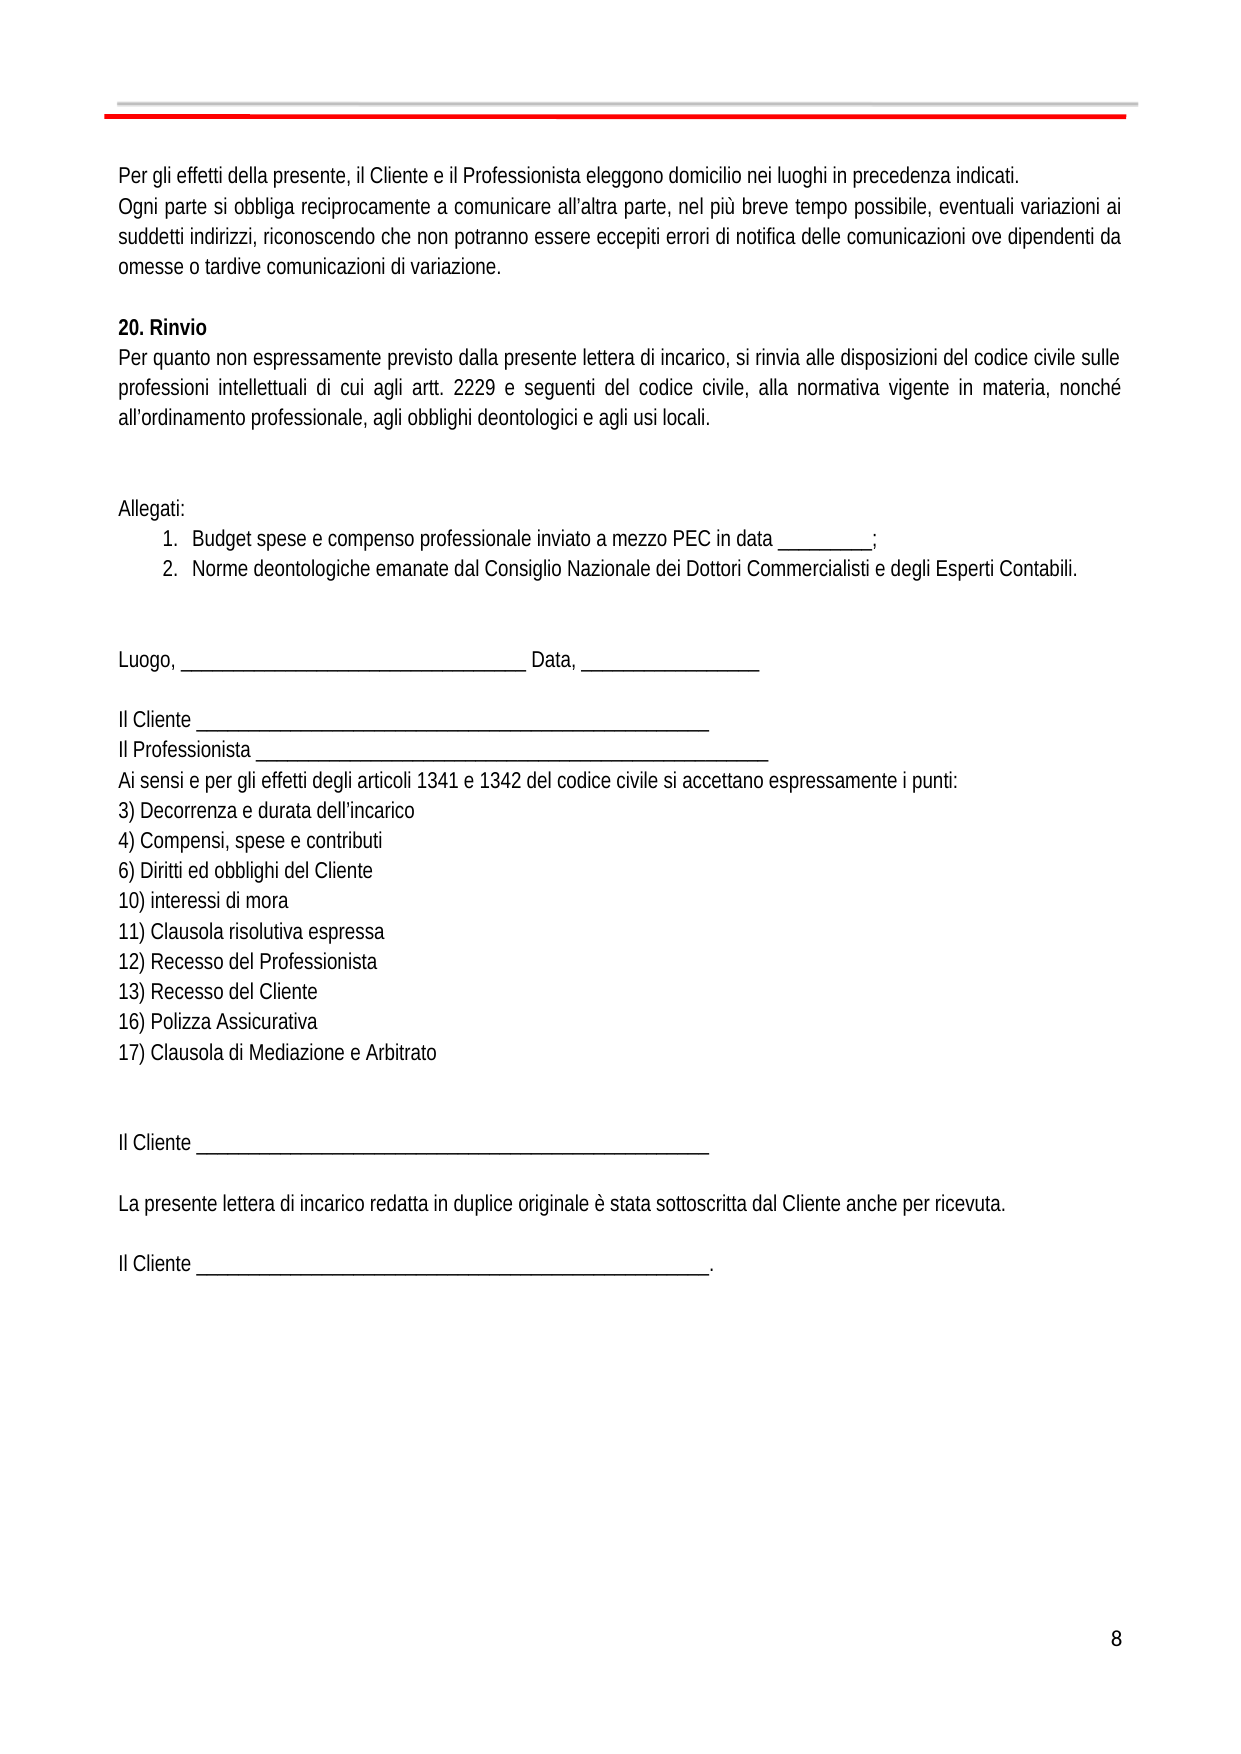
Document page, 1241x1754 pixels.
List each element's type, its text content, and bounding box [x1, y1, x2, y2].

text 4) Compensi, spese e contributi [118, 827, 1122, 853]
text Ogni parte si obbliga reciprocamente a comunicare all’altra parte, nel più breve tempo possibile, eventuali variazioni ai suddetti indirizzi, riconoscendo che non potranno essere eccepiti errori di notifica delle comunicazioni ove dipendenti da omesse o tardive comunicazioni di variazione. [118, 193, 1122, 279]
list Budget spese e compenso professionale inviato a mezzo PEC in data _________; [162, 525, 1122, 551]
text 12) Recesso del Professionista [118, 948, 1122, 974]
text Allegati: [118, 495, 1122, 521]
text 10) interessi di mora [118, 887, 1122, 914]
text 6) Diritti ed obblighi del Cliente [118, 857, 1122, 884]
text Il Cliente _________________________________________________ [118, 706, 1122, 733]
text 11) Clausola risolutiva espressa [118, 918, 1122, 944]
text 20. Rinvio [118, 313, 1122, 340]
text 16) Polizza Assicurativa [118, 1008, 1122, 1035]
text 3) Decorrenza e durata dell’incarico [118, 797, 1122, 823]
text Per quanto non espressamente previsto dalla presente lettera di incarico, si rinvia alle disposizioni del codice civile sulle professioni intellettuali di cui agli artt. 2229 e seguenti del codice civile, alla normativa vigente in materia, nonché all’ordinamento professionale, agli obblighi deontologici e agli usi locali. [118, 344, 1122, 431]
text Il Cliente _________________________________________________. [118, 1250, 1122, 1276]
text La presente lettera di incarico redatta in duplice originale è stata sottoscritta dal Cliente anche per ricevuta. [118, 1189, 1122, 1216]
text Il Professionista _________________________________________________ [118, 736, 1122, 763]
text Per gli effetti della presente, il Cliente e il Professionista eleggono domicilio nei luoghi in precedenza indicati. [118, 162, 1122, 189]
text 17) Clausola di Mediazione e Arbitrato [118, 1038, 1122, 1065]
text 13) Recesso del Cliente [118, 978, 1122, 1004]
text Ai sensi e per gli effetti degli articoli 1341 e 1342 del codice civile si accettano espressamente i punti: [118, 767, 1122, 793]
list Norme deontologiche emanate dal Consiglio Nazionale dei Dottori Commercialisti e degli Esperti Contabili. [162, 555, 1122, 582]
text Luogo, _________________________________ Data, _________________ [118, 646, 1122, 672]
text Il Cliente _________________________________________________ [118, 1129, 1122, 1156]
